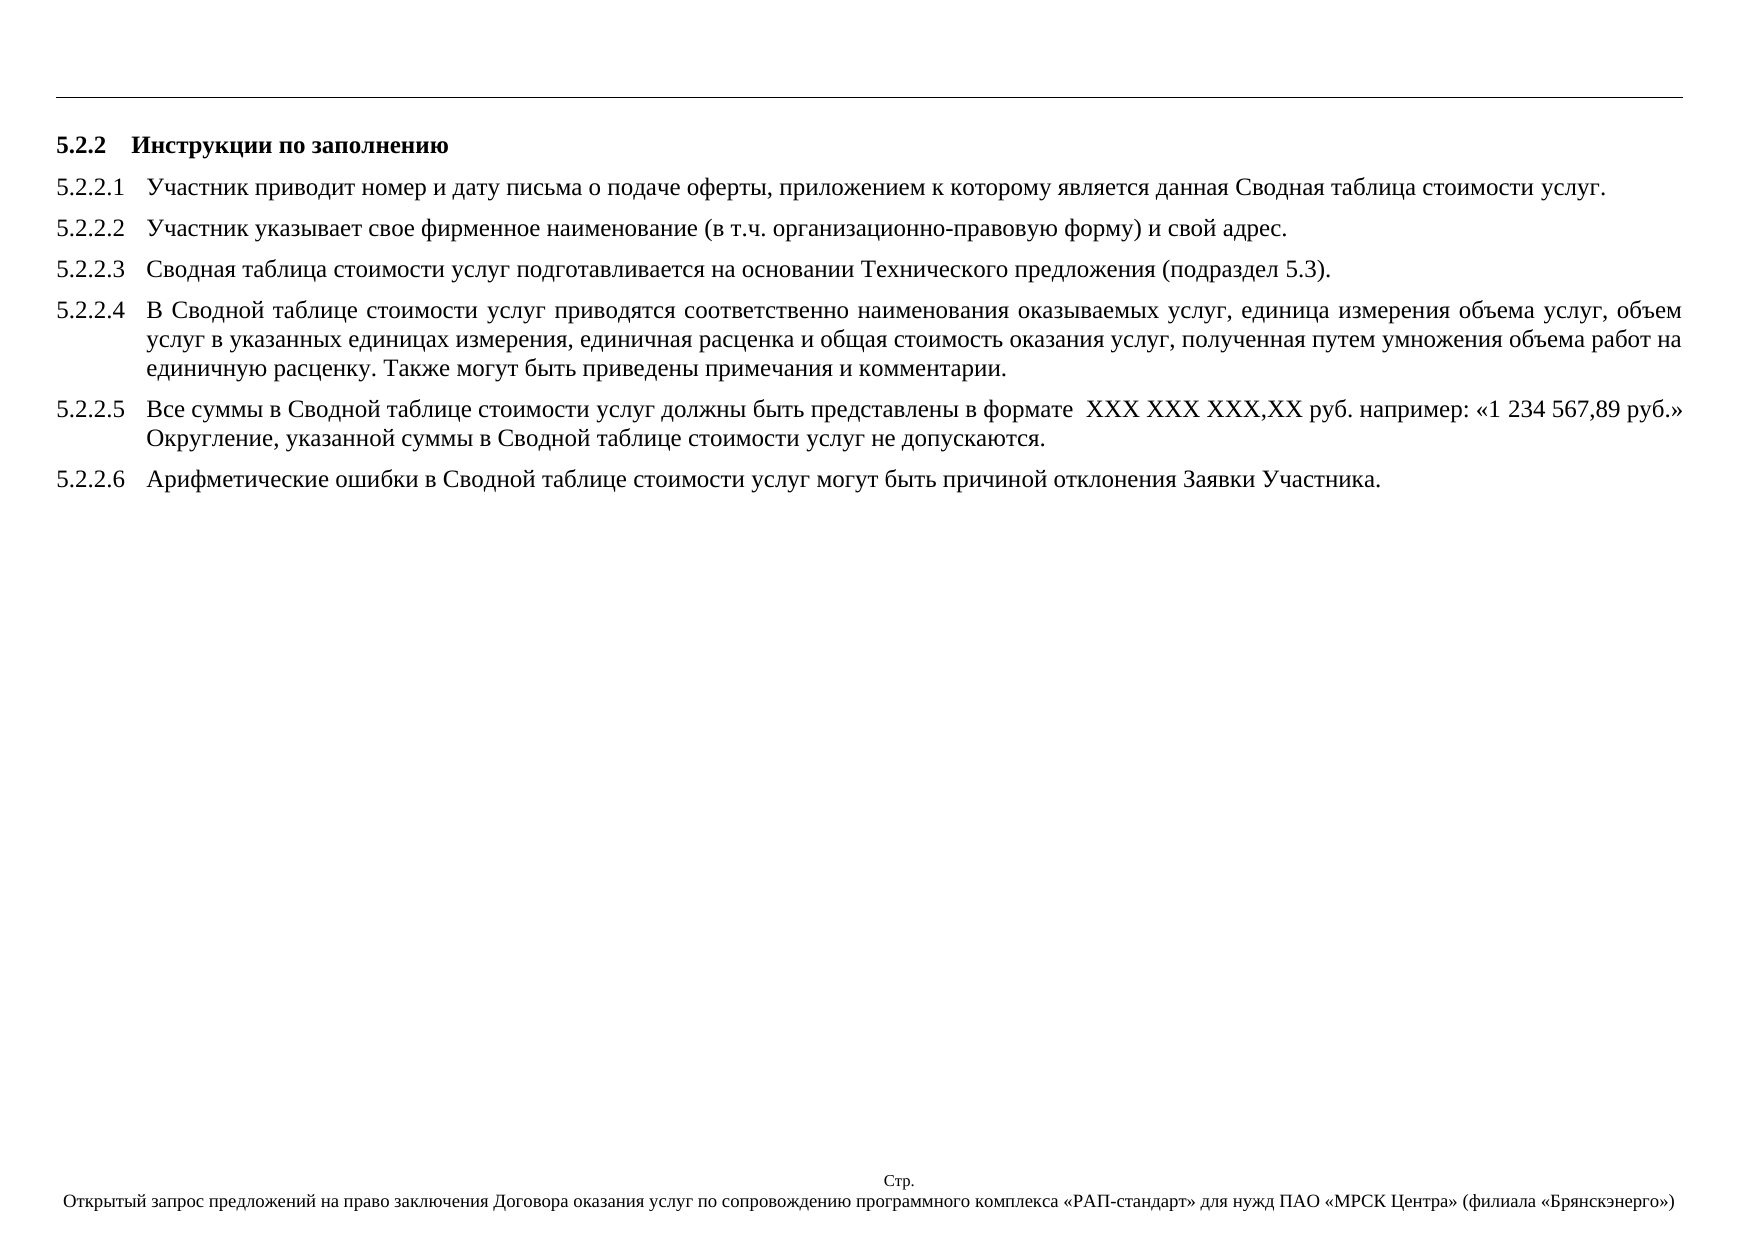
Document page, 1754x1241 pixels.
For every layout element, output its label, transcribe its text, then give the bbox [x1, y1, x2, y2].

list Участник указывает свое фирменное наименование (в т.ч. организационно-правовую форму) и свой адрес. [56, 213, 1683, 242]
list Участник приводит номер и дату письма о подаче оферты, приложением к которому является данная Сводная таблица стоимости услуг. [56, 172, 1683, 201]
list Сводная таблица стоимости услуг подготавливается на основании Технического предложения (подраздел 5.3). [56, 254, 1683, 283]
list В Сводной таблице стоимости услуг приводятся соответственно наименования оказываемых услуг, единица измерения объема услуг, объем услуг в указанных единицах измерения, единичная расценка и общая стоимость оказания услуг, полученная путем умножения объема работ на единичную расценку. Также могут быть приведены примечания и комментарии. [56, 296, 1683, 382]
list Арифметические ошибки в Сводной таблице стоимости услуг могут быть причиной отклонения Заявки Участника. [56, 464, 1683, 493]
list Все суммы в Сводной таблице стоимости услуг должны быть представлены в формате XXX XXX XXX,XX руб. например: «1 234 567,89 руб.» Округление, указанной суммы в Сводной таблице стоимости услуг не допускаются. [56, 394, 1683, 452]
subtitle Инструкции по заполнению [56, 131, 1683, 159]
